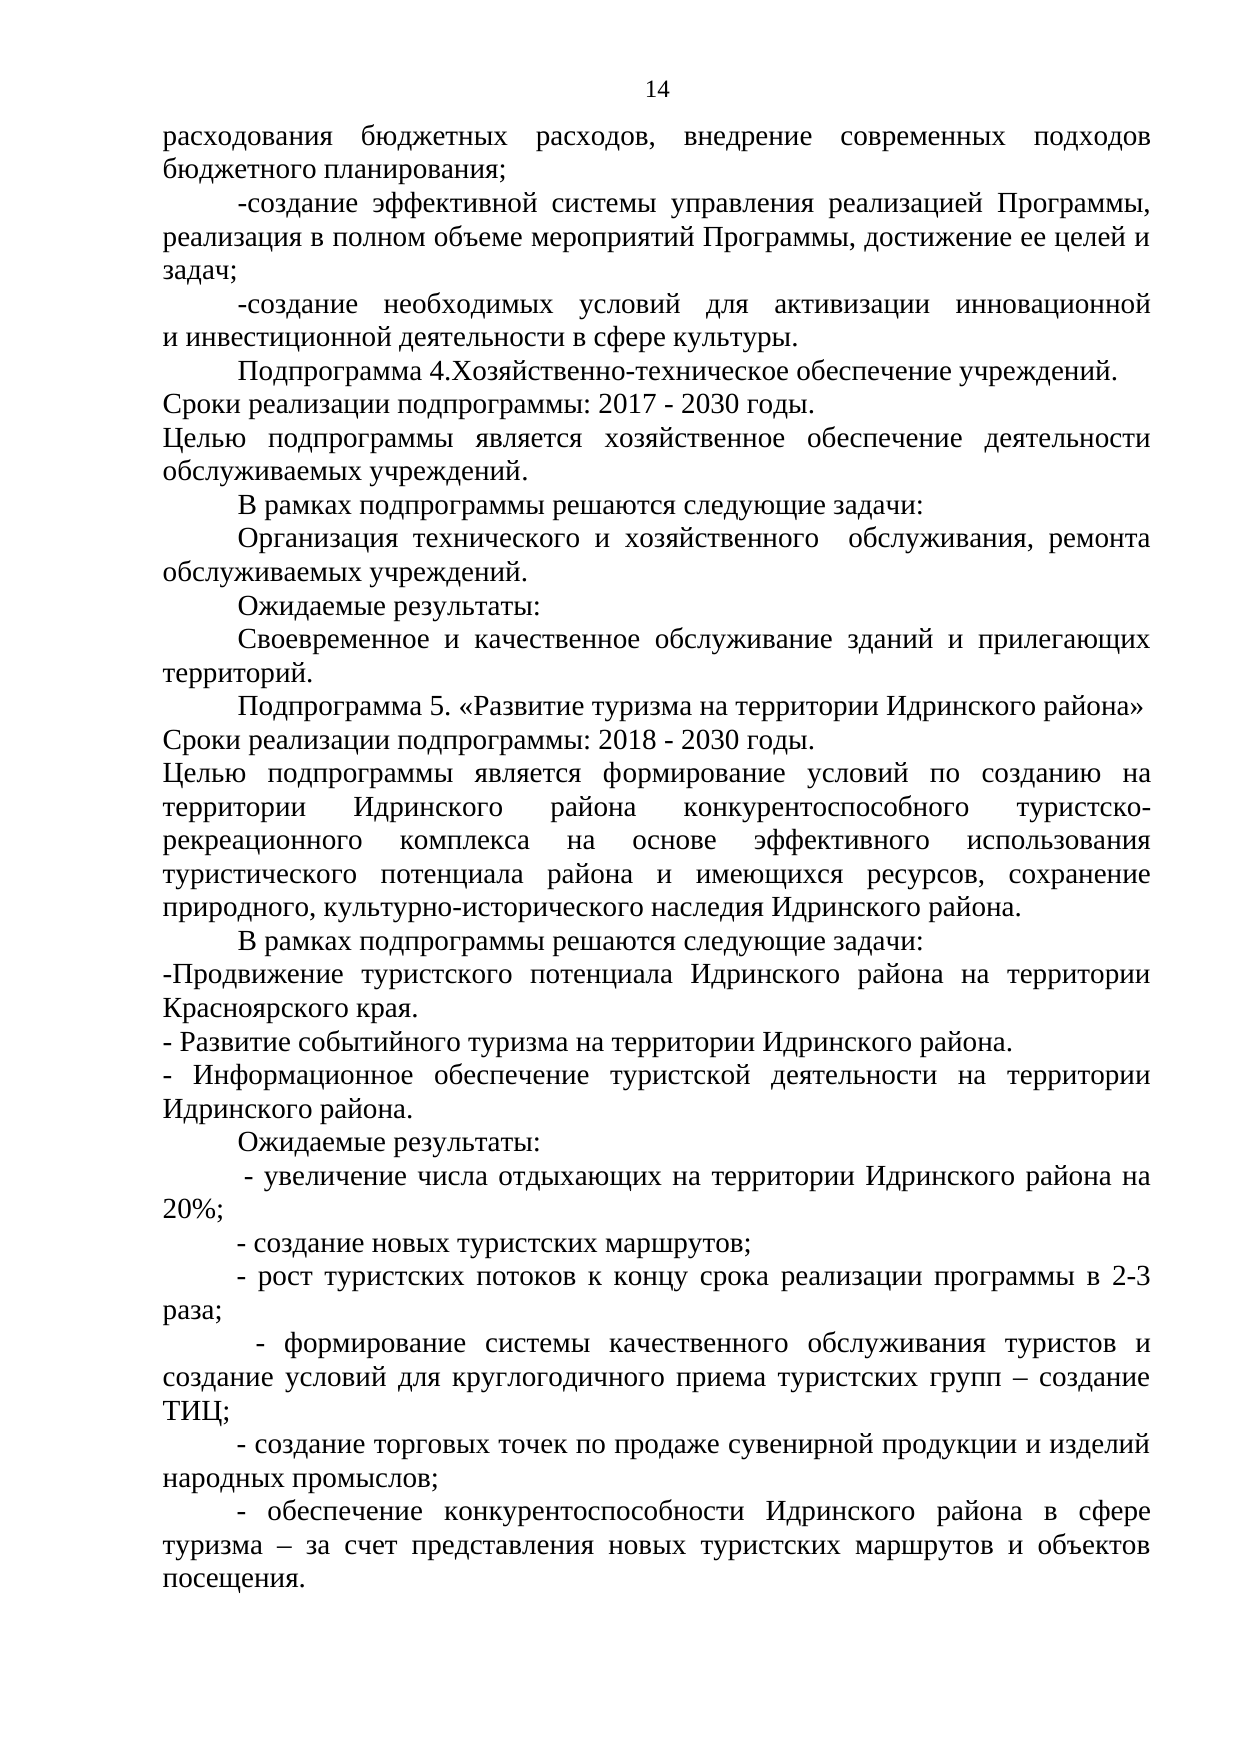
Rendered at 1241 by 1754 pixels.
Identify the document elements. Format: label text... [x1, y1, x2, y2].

text Организация технического и хозяйственного обслуживания, ремонта обслуживаемых учреждений. [162, 521, 1152, 588]
text - рост туристских потоков к концу срока реализации программы в 2-3 раза; [162, 1258, 1152, 1326]
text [162, 118, 1152, 185]
text В рамках подпрограммы решаются следующие задачи: [162, 923, 1152, 957]
text Целью подпрограммы является формирование условий по созданию на территории Идринского района конкурентоспособного туристско-рекреационного комплекса на основе эффективного использования туристического потенциала района и имеющихся ресурсов, сохранение природного, культурно-исторического наследия Идринского района. [162, 755, 1152, 923]
text Ожидаемые результаты: [162, 588, 1152, 621]
text В рамках подпрограммы решаются следующие задачи: [162, 487, 1152, 521]
text - формирование системы качественного обслуживания туристов и создание условий для круглогодичного приема туристских групп – создание ТИЦ; [162, 1326, 1152, 1426]
text -Продвижение туристского потенциала Идринского района на территории Красноярского края. [162, 957, 1152, 1024]
text - увеличение числа отдыхающих на территории Идринского района на 20%; [162, 1158, 1152, 1225]
text -создание необходимых условий для активизации инновационной и инвестиционной деятельности в сфере культуры. [162, 286, 1152, 353]
text Своевременное и качественное обслуживание зданий и прилегающих территорий. [162, 621, 1152, 688]
text Сроки реализации подпрограммы: 2018 - 2030 годы. [162, 722, 1152, 755]
text Ожидаемые результаты: [162, 1124, 1152, 1158]
text - создание торговых точек по продаже сувенирной продукции и изделий народных промыслов; [162, 1426, 1152, 1493]
text -создание эффективной системы управления реализацией Программы, реализация в полном объеме мероприятий Программы, достижение ее целей и задач; [162, 185, 1152, 286]
text - Развитие событийного туризма на территории Идринского района. [162, 1024, 1152, 1057]
text Подпрограмма 5. «Развитие туризма на территории Идринского района» [162, 688, 1152, 722]
text - создание новых туристских маршрутов; [162, 1225, 1152, 1258]
text - обеспечение конкурентоспособности Идринского района в сфере туризма – за счет представления новых туристских маршрутов и объектов посещения. [162, 1493, 1152, 1594]
text Сроки реализации подпрограммы: 2017 - 2030 годы. [162, 386, 1152, 420]
list - Информационное обеспечение туристской деятельности на территории Идринского района. [162, 1057, 1152, 1124]
text Подпрограмма 4.Хозяйственно-техническое обеспечение учреждений. [162, 353, 1152, 386]
text Целью подпрограммы является хозяйственное обеспечение деятельности обслуживаемых учреждений. [162, 420, 1152, 487]
